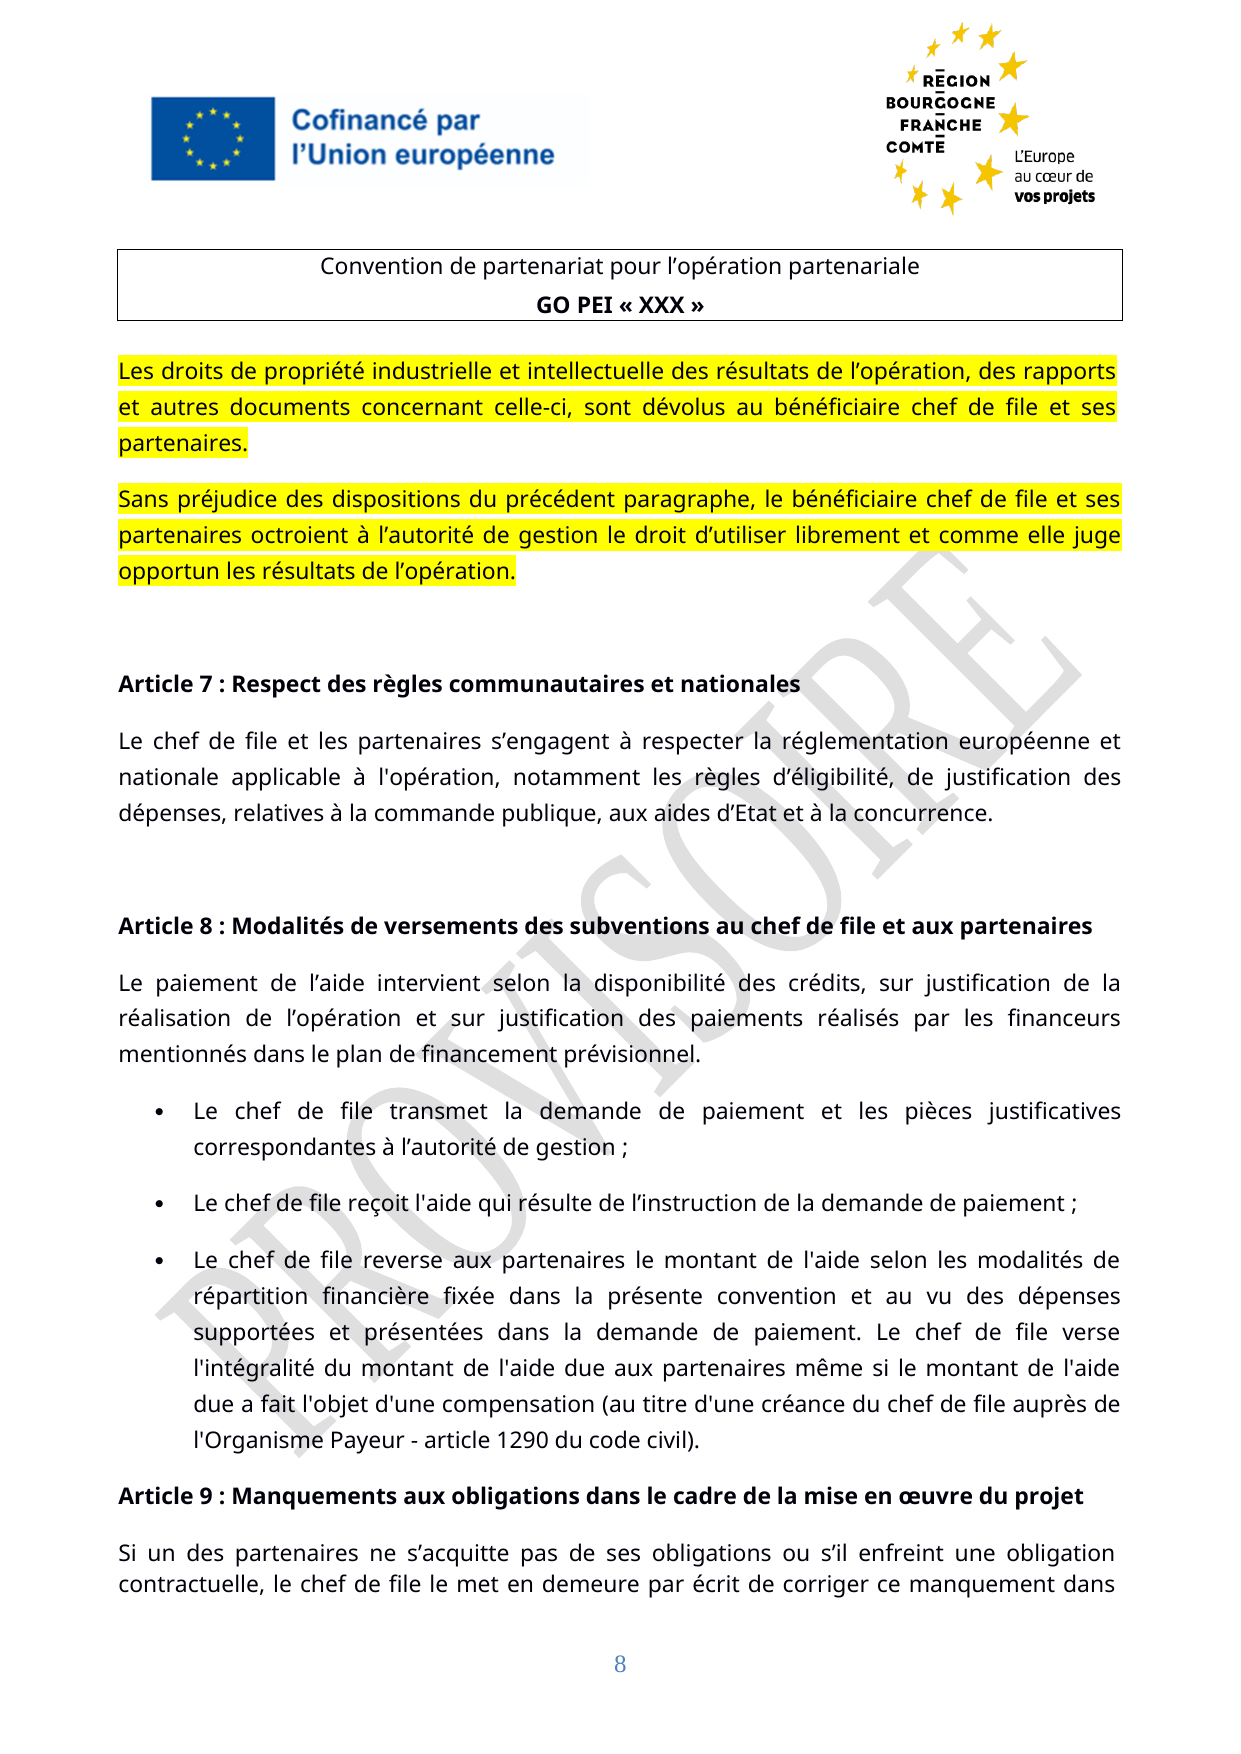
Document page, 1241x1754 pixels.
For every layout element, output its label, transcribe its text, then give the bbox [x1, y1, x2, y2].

picture [146, 92, 589, 187]
picture [886, 21, 1095, 216]
text Le chef de file et les partenaires s’engagent à respecter la réglementation européenne et nationale applicable à l'opération, notamment les règles d’éligibilité, de justification des dépenses, relatives à la commande publique, aux aides d’Etat et à la concurrence. [118, 725, 1122, 828]
text Article 9 : Manquements aux obligations dans le cadre de la mise en œuvre du projet [118, 1480, 1122, 1511]
text Sans préjudice des dispositions du précédent paragraphe, le bénéficiaire chef de file et ses partenaires octroient à l’autorité de gestion le droit d’utiliser librement et comme elle juge opportun les résultats de l’opération. [118, 551, 1122, 586]
text Les droits de propriété industrielle et intellectuelle des résultats de l’opération, des rapports et autres documents concernant celle-ci, sont dévolus au bénéficiaire chef de file et ses partenaires. [118, 422, 1117, 458]
text Article 8 : Modalités de versements des subventions au chef de file et aux partenaires [118, 910, 1122, 941]
text Article 7 : Respect des règles communautaires et nationales [118, 668, 1122, 699]
list Le chef de file transmet la demande de paiement et les pièces justificatives correspondantes à l’autorité de gestion ; [156, 1095, 1122, 1162]
list Le chef de file reverse aux partenaires le montant de l'aide selon les modalités de répartition financière fixée dans la présente convention et au vu des dépenses supportées et présentées dans la demande de paiement. Le chef de file verse l'intégralité du montant de l'aide due aux partenaires même si le montant de l'aide due a fait l'objet d'une compensation (au titre d'une créance du chef de file auprès de l'Organisme Payeur - article 1290 du code civil). [156, 1244, 1122, 1455]
list Le chef de file reçoit l'aide qui résulte de l’instruction de la demande de paiement ; [156, 1187, 1122, 1219]
text Le paiement de l’aide intervient selon la disponibilité des crédits, sur justification de la réalisation de l’opération et sur justification des paiements réalisés par les financeurs mentionnés dans le plan de financement prévisionnel. [118, 966, 1122, 1069]
